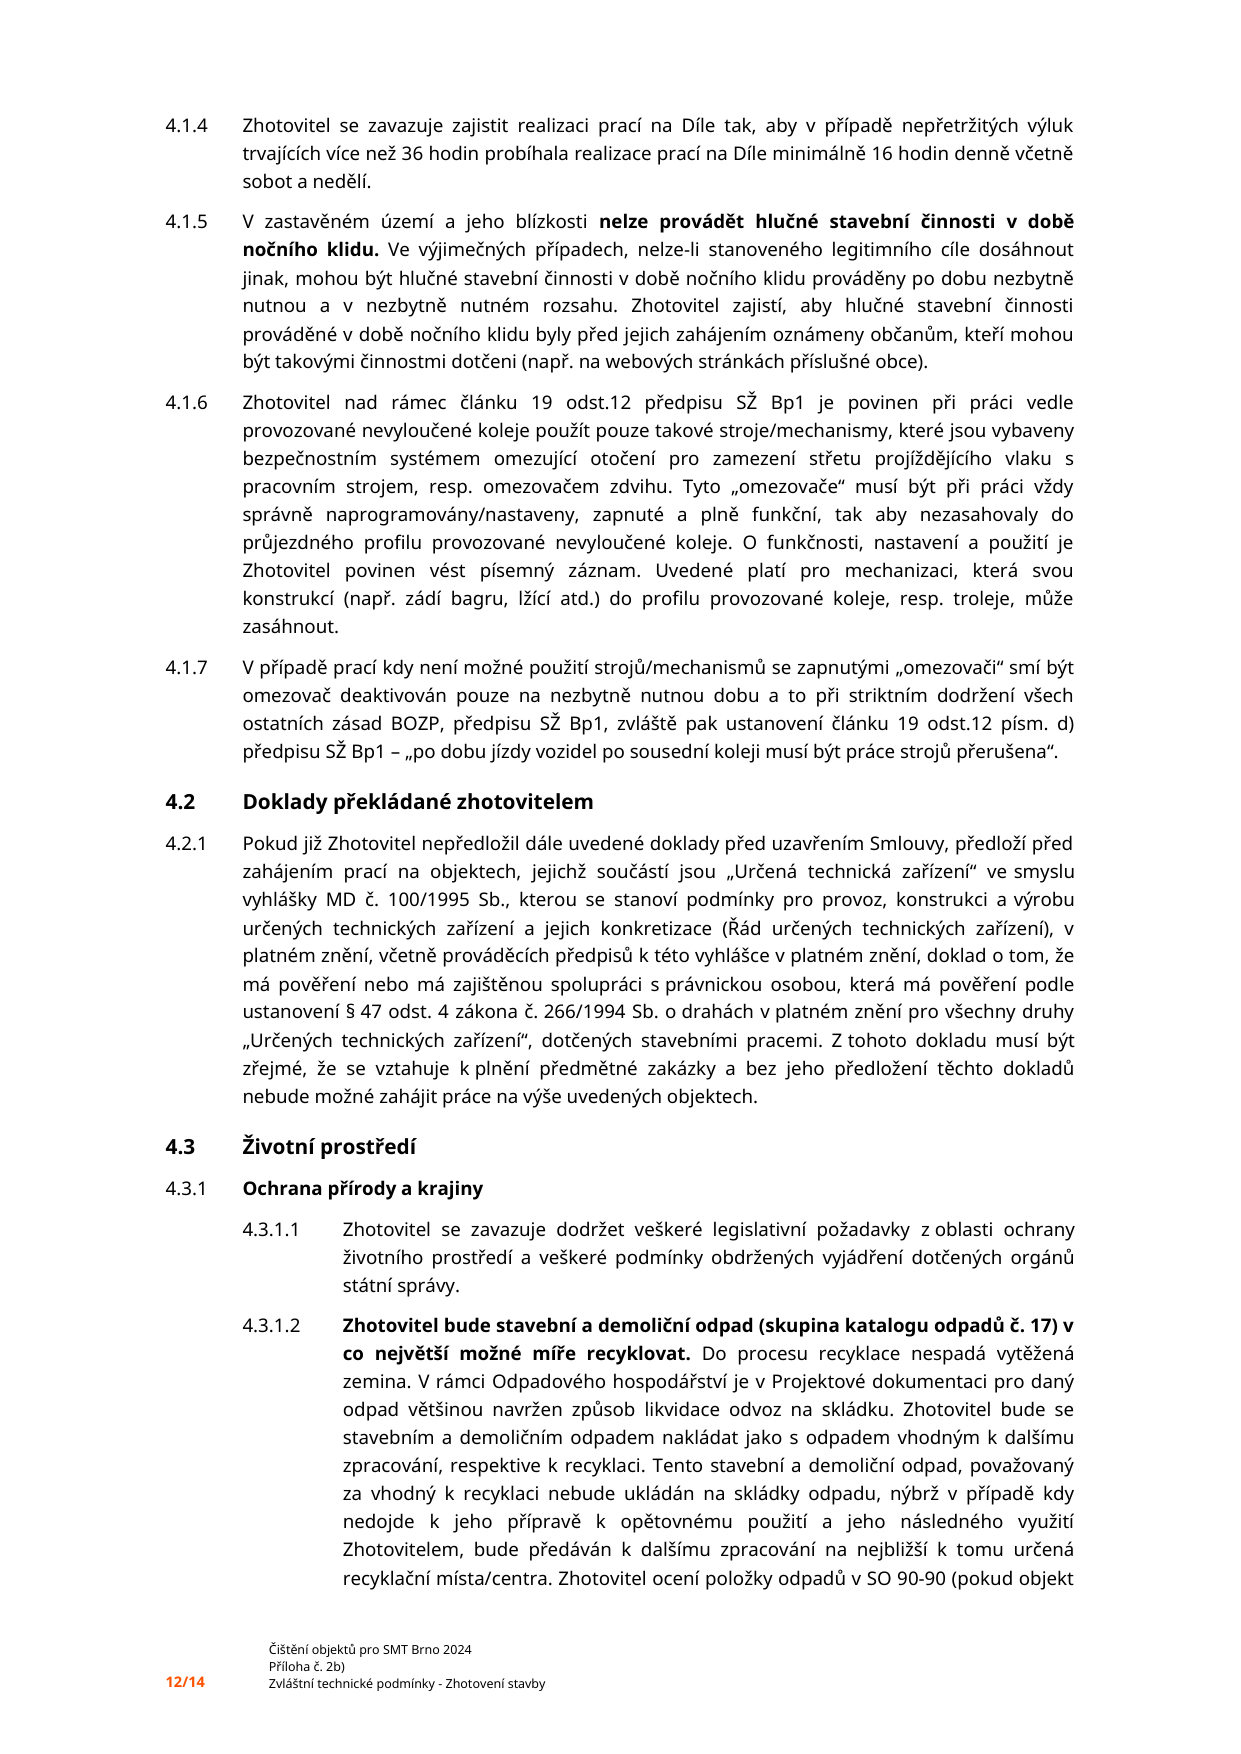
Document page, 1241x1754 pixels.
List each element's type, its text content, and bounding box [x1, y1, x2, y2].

list V zastavěném území a jeho blízkosti nelze provádět hlučné stavební činnosti v době nočního klidu. Ve výjimečných případech, nelze-li stanoveného legitimního cíle dosáhnout jinak, mohou být hlučné stavební činnosti v době nočního klidu prováděny po dobu nezbytně nutnou a v nezbytně nutném rozsahu. Zhotovitel zajistí, aby hlučné stavební činnosti prováděné v době nočního klidu byly před jejich zahájením oznámeny občanům, kteří mohou být takovými činnostmi dotčeni (např. na webových stránkách příslušné obce). [165, 209, 1075, 374]
list Ochrana přírody a krajiny [165, 1176, 1075, 1201]
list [242, 1313, 1075, 1590]
text Zhotovitel nad rámec článku 19 odst.12 předpisu SŽ Bp1 je povinen při práci vedle provozované nevyloučené koleje použít pouze takové stroje/mechanismy, které jsou vybaveny bezpečnostním systémem omezující otočení pro zamezení střetu projíždějícího vlaku s pracovním strojem, resp. omezovačem zdvihu. Tyto „omezovače“ musí být při práci vždy správně naprogramovány/nastaveny, zapnuté a plně funkční, tak aby nezasahovaly do průjezdného profilu provozované nevyloučené koleje. O funkčnosti, nastavení a použití je Zhotovitel povinen vést písemný záznam. Uvedené platí pro mechanizaci, která svou konstrukcí (např. zádí bagru, lžící atd.) do profilu provozované koleje, resp. troleje, může zasáhnout. [165, 389, 1075, 639]
list Pokud již Zhotovitel nepředložil dále uvedené doklady před uzavřením Smlouvy, předloží před zahájením prací na objektech, jejichž součástí jsou „Určená technická zařízení“ ve smyslu vyhlášky MD č. 100/1995 Sb., kterou se stanoví podmínky pro provoz, konstrukci a výrobu určených technických zařízení a jejich konkretizace (Řád určených technických zařízení), v platném znění, včetně prováděcích předpisů k této vyhlášce v platném znění, doklad o tom, že má pověření nebo má zajištěnou spolupráci s právnickou osobou, která má pověření podle ustanovení § 47 odst. 4 zákona č. 266/1994 Sb. o drahách v platném znění pro všechny druhy „Určených technických zařízení“, dotčených stavebními pracemi. Z tohoto dokladu musí být zřejmé, že se vztahuje k plnění předmětné zakázky a bez jeho předložení těchto dokladů nebude možné zahájit práce na výše uvedených objektech. [165, 831, 1075, 1108]
list Zhotovitel se zavazuje zajistit realizaci prací na Díle tak, aby v případě nepřetržitých výluk trvajících více než 36 hodin probíhala realizace prací na Díle minimálně 16 hodin denně včetně sobot a nedělí. [165, 112, 1075, 194]
list Doklady překládané zhotovitelem [165, 787, 1075, 815]
list Životní prostředí [165, 1132, 1075, 1160]
list Zhotovitel se zavazuje dodržet veškeré legislativní požadavky z oblasti ochrany životního prostředí a veškeré podmínky obdržených vyjádření dotčených orgánů státní správy. [242, 1216, 1075, 1298]
text V případě prací kdy není možné použití strojů/mechanismů se zapnutými „omezovači“ smí být omezovač deaktivován pouze na nezbytně nutnou dobu a to při striktním dodržení všech ostatních zásad BOZP, předpisu SŽ Bp1, zvláště pak ustanovení článku 19 odst.12 písm. d) předpisu SŽ Bp1 – „po dobu jízdy vozidel po sousední koleji musí být práce strojů přerušena“. [165, 654, 1075, 764]
